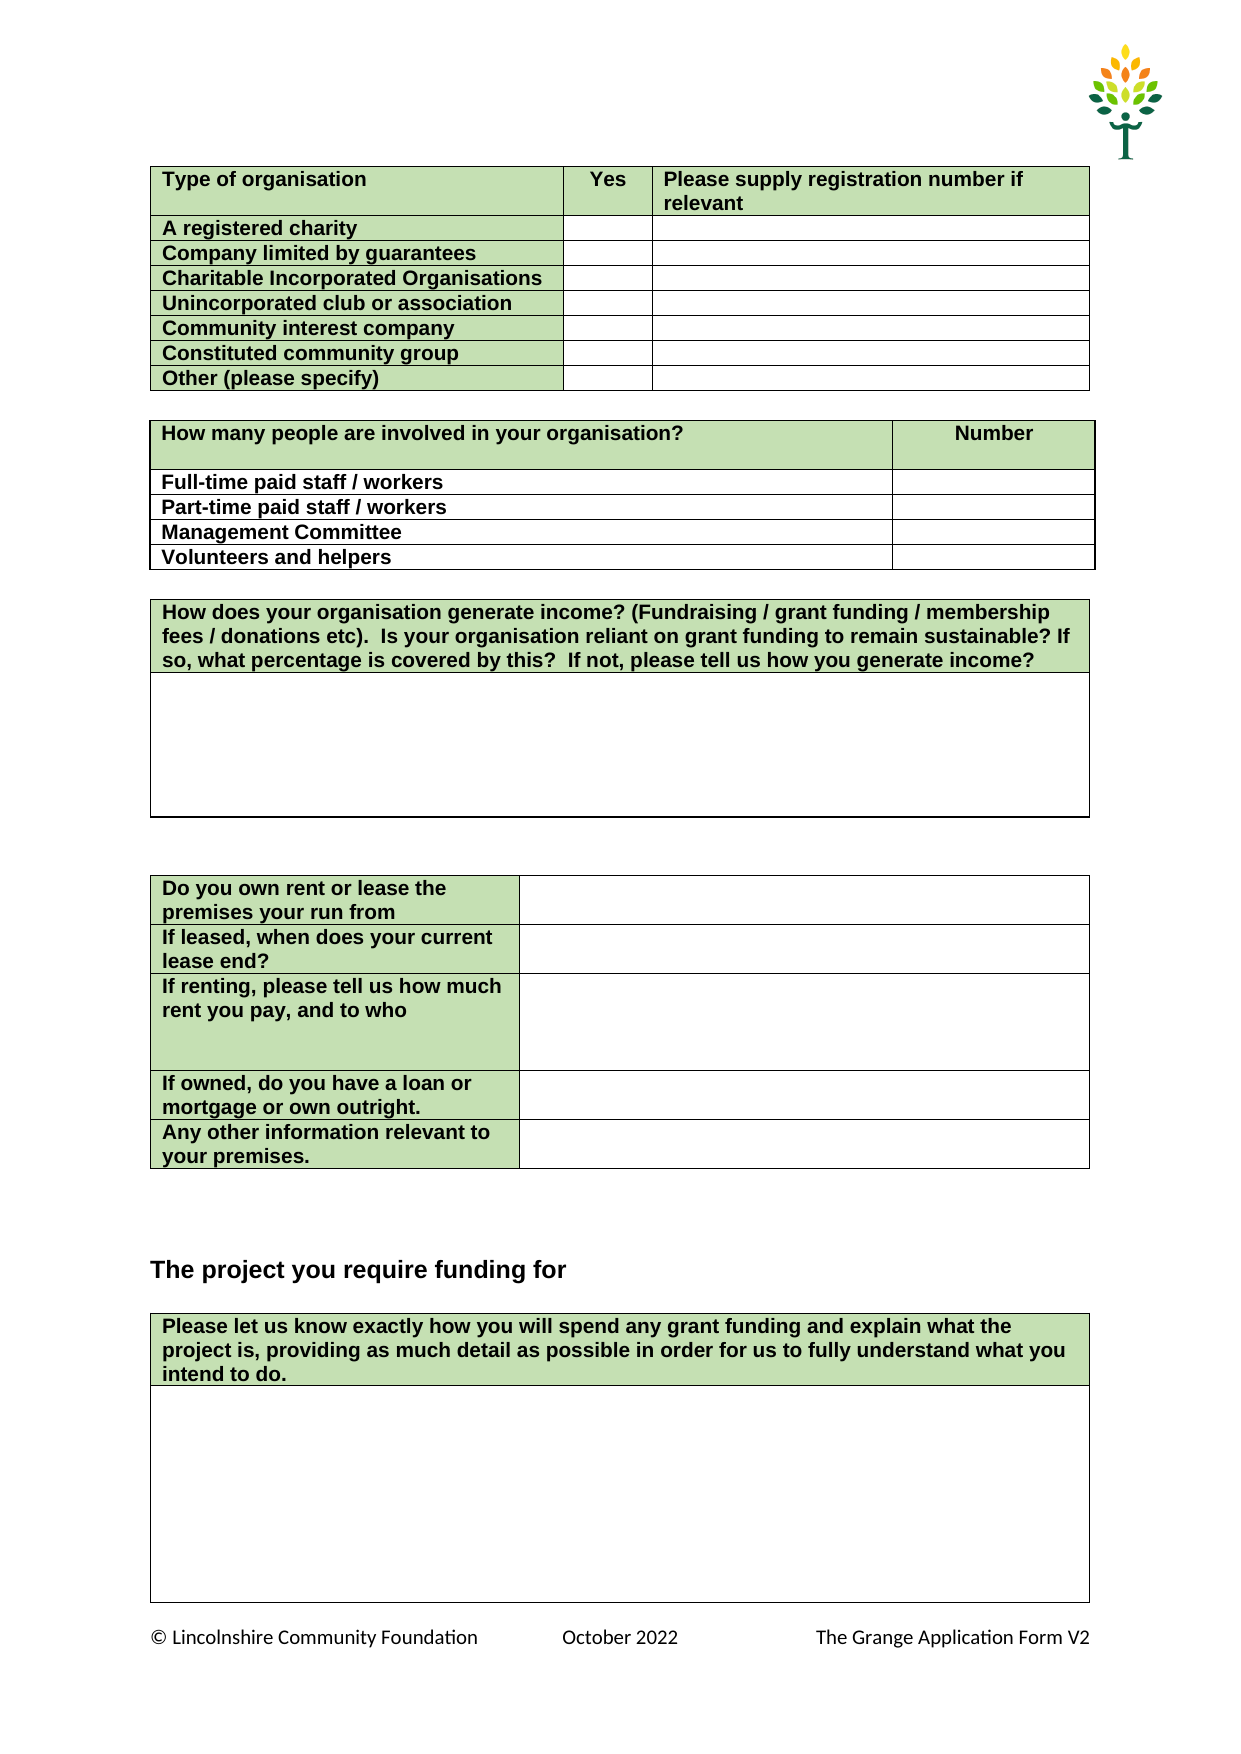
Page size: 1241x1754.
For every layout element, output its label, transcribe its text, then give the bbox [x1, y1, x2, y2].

table_cell If owned, do you have a loan or mortgage or own outright. [151, 1071, 519, 1119]
table_cell [653, 216, 1089, 240]
table_cell [893, 495, 1094, 519]
table_cell Part-time paid staff / workers [151, 495, 892, 519]
table_cell [564, 316, 652, 340]
table_cell [564, 266, 652, 290]
table_header Please supply registration number if relevant [653, 167, 1089, 215]
table_cell [653, 341, 1089, 365]
table_cell [653, 366, 1089, 390]
table_header How many people are involved in your organisation? [151, 421, 892, 469]
table_header Do you own rent or lease the premises your run from [151, 876, 519, 924]
table_cell [564, 291, 652, 315]
table_cell [520, 925, 1089, 973]
table_header Type of organisation [151, 167, 563, 215]
table_cell [564, 341, 652, 365]
table_cell Volunteers and helpers [151, 545, 892, 569]
table_header [520, 876, 1089, 924]
table_cell A registered charity [151, 216, 563, 240]
table_cell [893, 545, 1094, 569]
table_cell [893, 470, 1094, 494]
table_cell Charitable Incorporated Organisations [151, 266, 563, 290]
table_header How does your organisation generate income? (Fundraising / grant funding / membership fees / donations etc). Is your organisation reliant on grant funding to remain sustainable? If so, what percentage is covered by this? If not, please tell us how you generate income? [151, 600, 1089, 672]
table_cell Constituted community group [151, 341, 563, 365]
table_cell Company limited by guarantees [151, 241, 563, 265]
table_cell [653, 266, 1089, 290]
table_cell [653, 316, 1089, 340]
picture [1059, 40, 1191, 167]
table_cell Full-time paid staff / workers [151, 470, 892, 494]
table_cell [564, 241, 652, 265]
table_cell [151, 673, 1089, 816]
table_cell Unincorporated club or association [151, 291, 563, 315]
table_cell If leased, when does your current lease end? [151, 925, 519, 973]
text The project you require funding for [150, 1255, 1090, 1284]
table_cell Community interest company [151, 316, 563, 340]
table_cell [653, 241, 1089, 265]
table_cell [520, 974, 1089, 1070]
table_cell [564, 366, 652, 390]
table_cell If renting, please tell us how much rent you pay, and to who [151, 974, 519, 1070]
table_cell [564, 216, 652, 240]
table_cell Other (please specify) [151, 366, 563, 390]
table_cell [151, 1386, 1089, 1602]
table_header Number [893, 421, 1094, 469]
table_cell Management Committee [151, 520, 892, 544]
table_cell [653, 291, 1089, 315]
table_header Yes [564, 167, 652, 215]
table_header Please let us know exactly how you will spend any grant funding and explain what the project is, providing as much detail as possible in order for us to fully understand what you intend to do. [151, 1314, 1089, 1385]
table_cell [520, 1120, 1089, 1168]
table_cell Any other information relevant to your premises. [151, 1120, 519, 1168]
table_cell [893, 520, 1094, 544]
table_cell [520, 1071, 1089, 1119]
